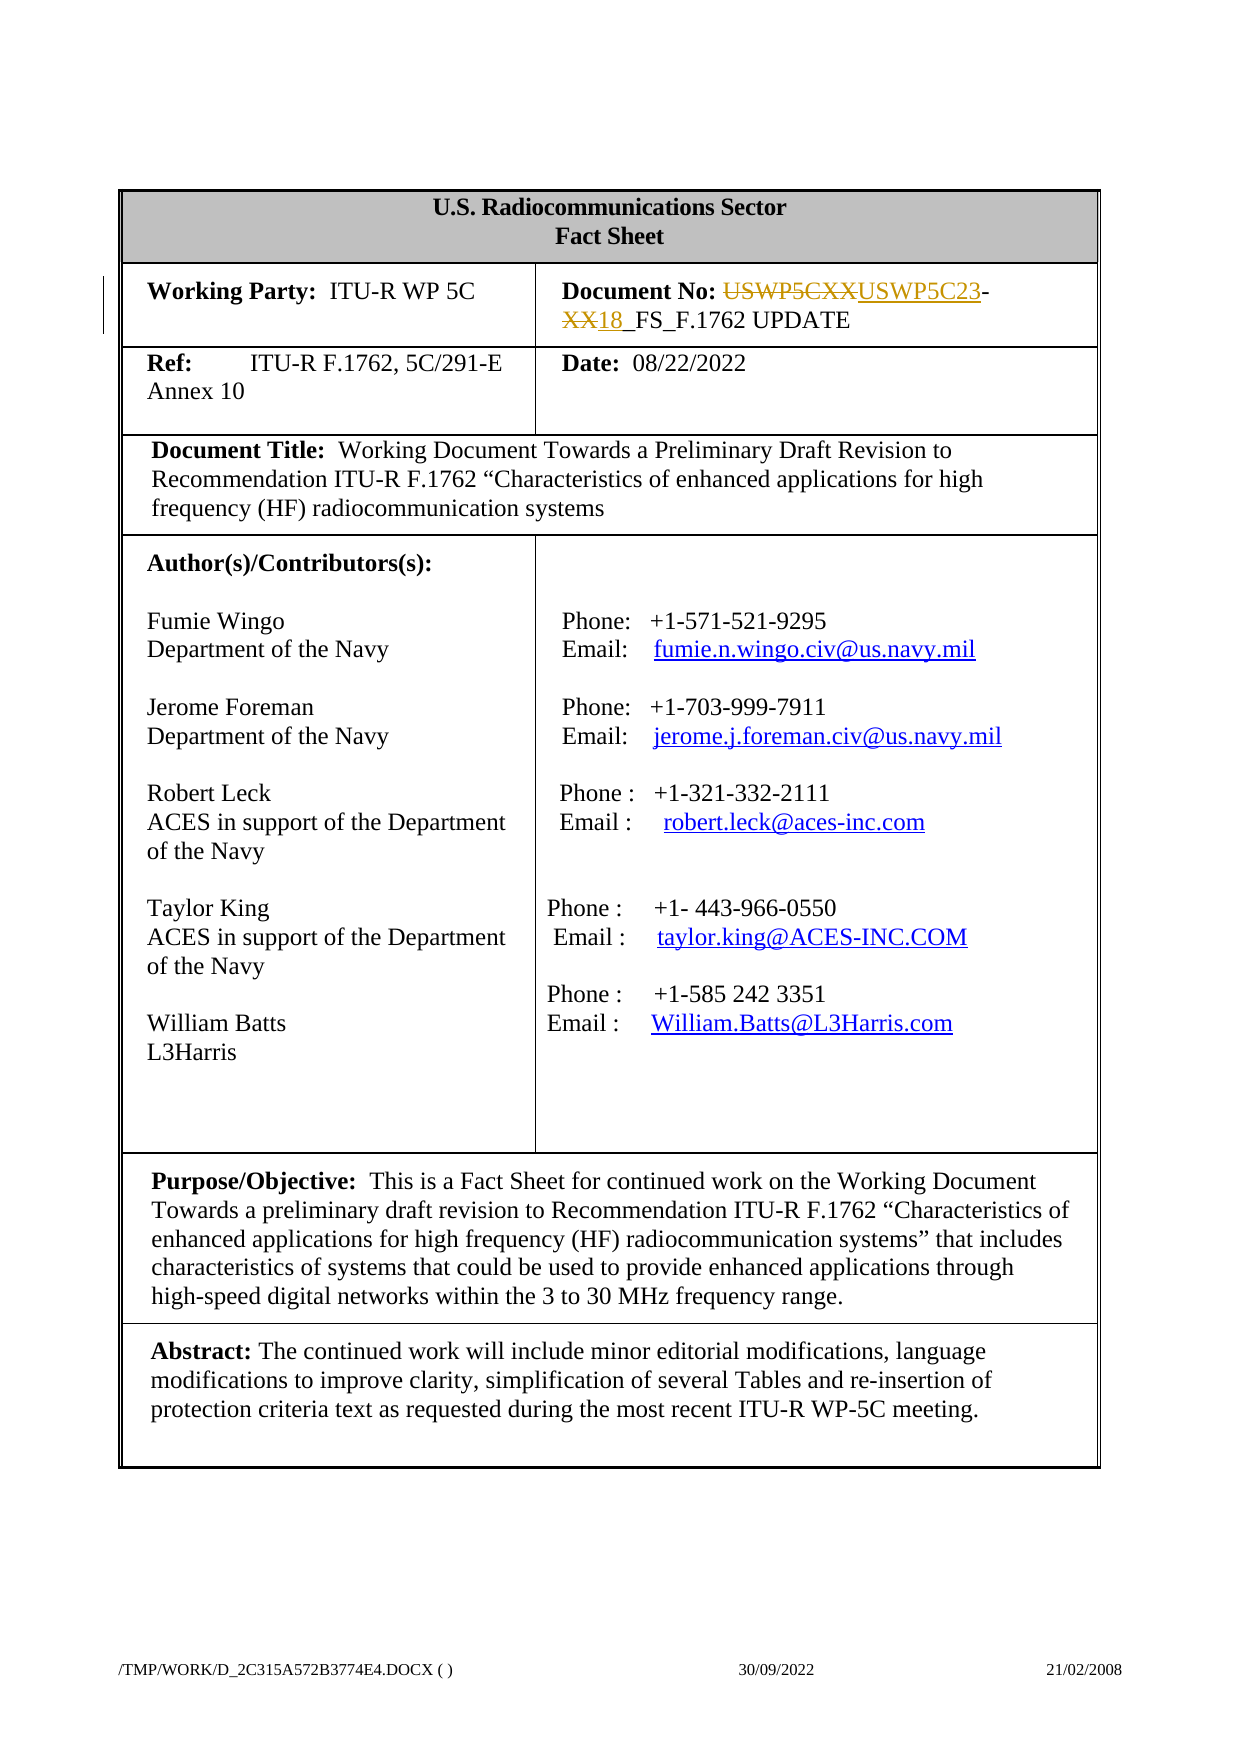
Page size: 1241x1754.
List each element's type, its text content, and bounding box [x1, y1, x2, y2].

table_cell Working Party: ITU-R WP 5C [123, 264, 535, 346]
table_cell Date: 08/22/2022 [536, 348, 1097, 434]
table_cell Author(s)/Contributors(s): Fumie Wingo Department of the Navy Jerome Foreman Department of the Navy Robert Leck ACES in support of the Department of the Navy Taylor King ACES in support of the Department of the Navy William Batts L3Harris [123, 536, 535, 1152]
table_cell Document No: -_FS_F.1762 UPDATE [536, 264, 1097, 346]
table_header U.S. Radiocommunications Sector Fact Sheet [123, 192, 1097, 262]
table_cell Document Title: Working Document Towards a Preliminary Draft Revision to Recommendation ITU-R F.1762 “Characteristics of enhanced applications for high frequency (HF) radiocommunication systems [123, 436, 1097, 534]
table_cell Ref: ITU-R F.1762, 5C/291-E Annex 10 [123, 348, 535, 434]
table_cell Phone: +1-571-521-9295 Email: fumie.n.wingo.civ@us.navy.mil Phone: +1-703-999-7911 Email: jerome.j.foreman.civ@us.navy.mil Phone : +1-321-332-2111 Email : robert.leck@aces-inc.com Phone : +1- 443-966-0550 Email : taylor.king@ACES-INC.COM Phone : +1-585 242 3351 Email : William.Batts@L3Harris.com [536, 536, 1097, 1152]
table_cell Purpose/Objective: This is a Fact Sheet for continued work on the Working Document Towards a preliminary draft revision to Recommendation ITU-R F.1762 “Characteristics of enhanced applications for high frequency (HF) radiocommunication systems” that includes characteristics of systems that could be used to provide enhanced applications through high-speed digital networks within the 3 to 30 MHz frequency range. [123, 1154, 1097, 1322]
table_cell Abstract: The continued work will include minor editorial modifications, language modifications to improve clarity, simplification of several Tables and re-insertion of protection criteria text as requested during the most recent ITU-R WP-5C meeting. [123, 1324, 1097, 1466]
